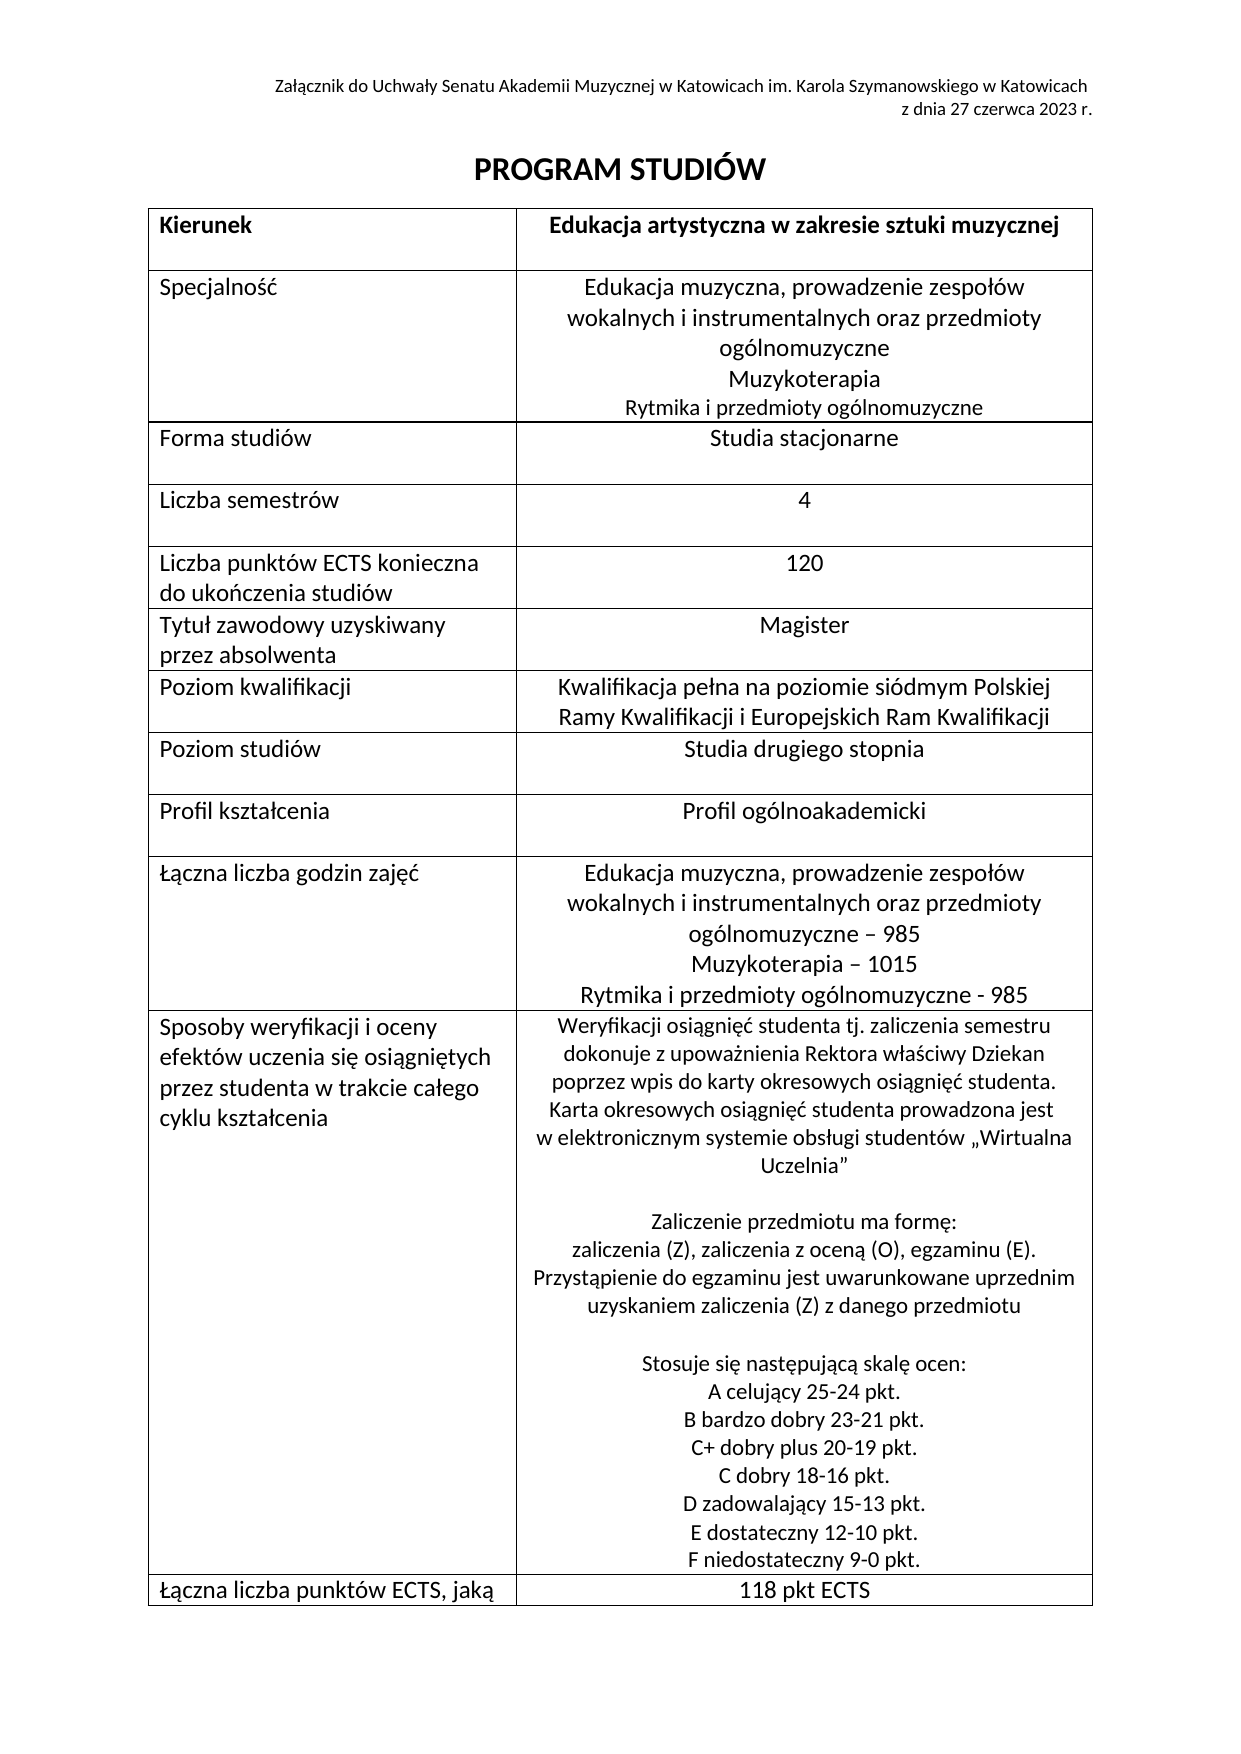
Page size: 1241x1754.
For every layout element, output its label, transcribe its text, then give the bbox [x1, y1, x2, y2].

table_cell Studia drugiego stopnia [517, 733, 1092, 794]
table_cell Liczba semestrów [149, 485, 516, 546]
table_cell Tytuł zawodowy uzyskiwany przez absolwenta [149, 609, 516, 670]
table_header Edukacja artystyczna w zakresie sztuki muzycznej [517, 209, 1092, 270]
table_cell Kwalifikacja pełna na poziomie siódmym Polskiej Ramy Kwalifikacji i Europejskich Ram Kwalifikacji [517, 671, 1092, 732]
table_cell 118 pkt ECTS [517, 1575, 1092, 1605]
table_cell Magister [517, 609, 1092, 670]
table_cell Forma studiów [149, 423, 516, 483]
table_cell Liczba punktów ECTS konieczna do ukończenia studiów [149, 547, 516, 608]
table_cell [149, 1575, 516, 1605]
table_cell Łączna liczba godzin zajęć [149, 857, 516, 1010]
table_cell 120 [517, 547, 1092, 608]
table_cell Profil kształcenia [149, 795, 516, 856]
table_cell Specjalność [149, 271, 516, 421]
table_cell Edukacja muzyczna, prowadzenie zespołów wokalnych i instrumentalnych oraz przedmioty ogólnomuzyczne Muzykoterapia Rytmika i przedmioty ogólnomuzyczne [517, 271, 1092, 421]
table_cell Weryfikacji osiągnięć studenta tj. zaliczenia semestru dokonuje z upoważnienia Rektora właściwy Dziekan poprzez wpis do karty okresowych osiągnięć studenta. Karta okresowych osiągnięć studenta prowadzona jest w elektronicznym systemie obsługi studentów „Wirtualna Uczelnia” Zaliczenie przedmiotu ma formę: zaliczenia (Z), zaliczenia z oceną (O), egzaminu (E). Przystąpienie do egzaminu jest uwarunkowane uprzednim uzyskaniem zaliczenia (Z) z danego przedmiotu Stosuje się następującą skalę ocen: A celujący 25-24 pkt. B bardzo dobry 23-21 pkt. C+ dobry plus 20-19 pkt. C dobry 18-16 pkt. D zadowalający 15-13 pkt. E dostateczny 12-10 pkt. F niedostateczny 9-0 pkt. [517, 1011, 1092, 1574]
table_cell Poziom kwalifikacji [149, 671, 516, 732]
table_cell Profil ogólnoakademicki [517, 795, 1092, 856]
table_cell Edukacja muzyczna, prowadzenie zespołów wokalnych i instrumentalnych oraz przedmioty ogólnomuzyczne – 985 Muzykoterapia – 1015 Rytmika i przedmioty ogólnomuzyczne - 985 [517, 857, 1092, 1010]
table_cell Studia stacjonarne [517, 423, 1092, 483]
text PROGRAM STUDIÓW [148, 148, 1093, 188]
table_cell Sposoby weryfikacji i oceny efektów uczenia się osiągniętych przez studenta w trakcie całego cyklu kształcenia [149, 1011, 516, 1574]
table_cell 4 [517, 485, 1092, 546]
table_header Kierunek [149, 209, 516, 270]
table_cell Poziom studiów [149, 733, 516, 794]
